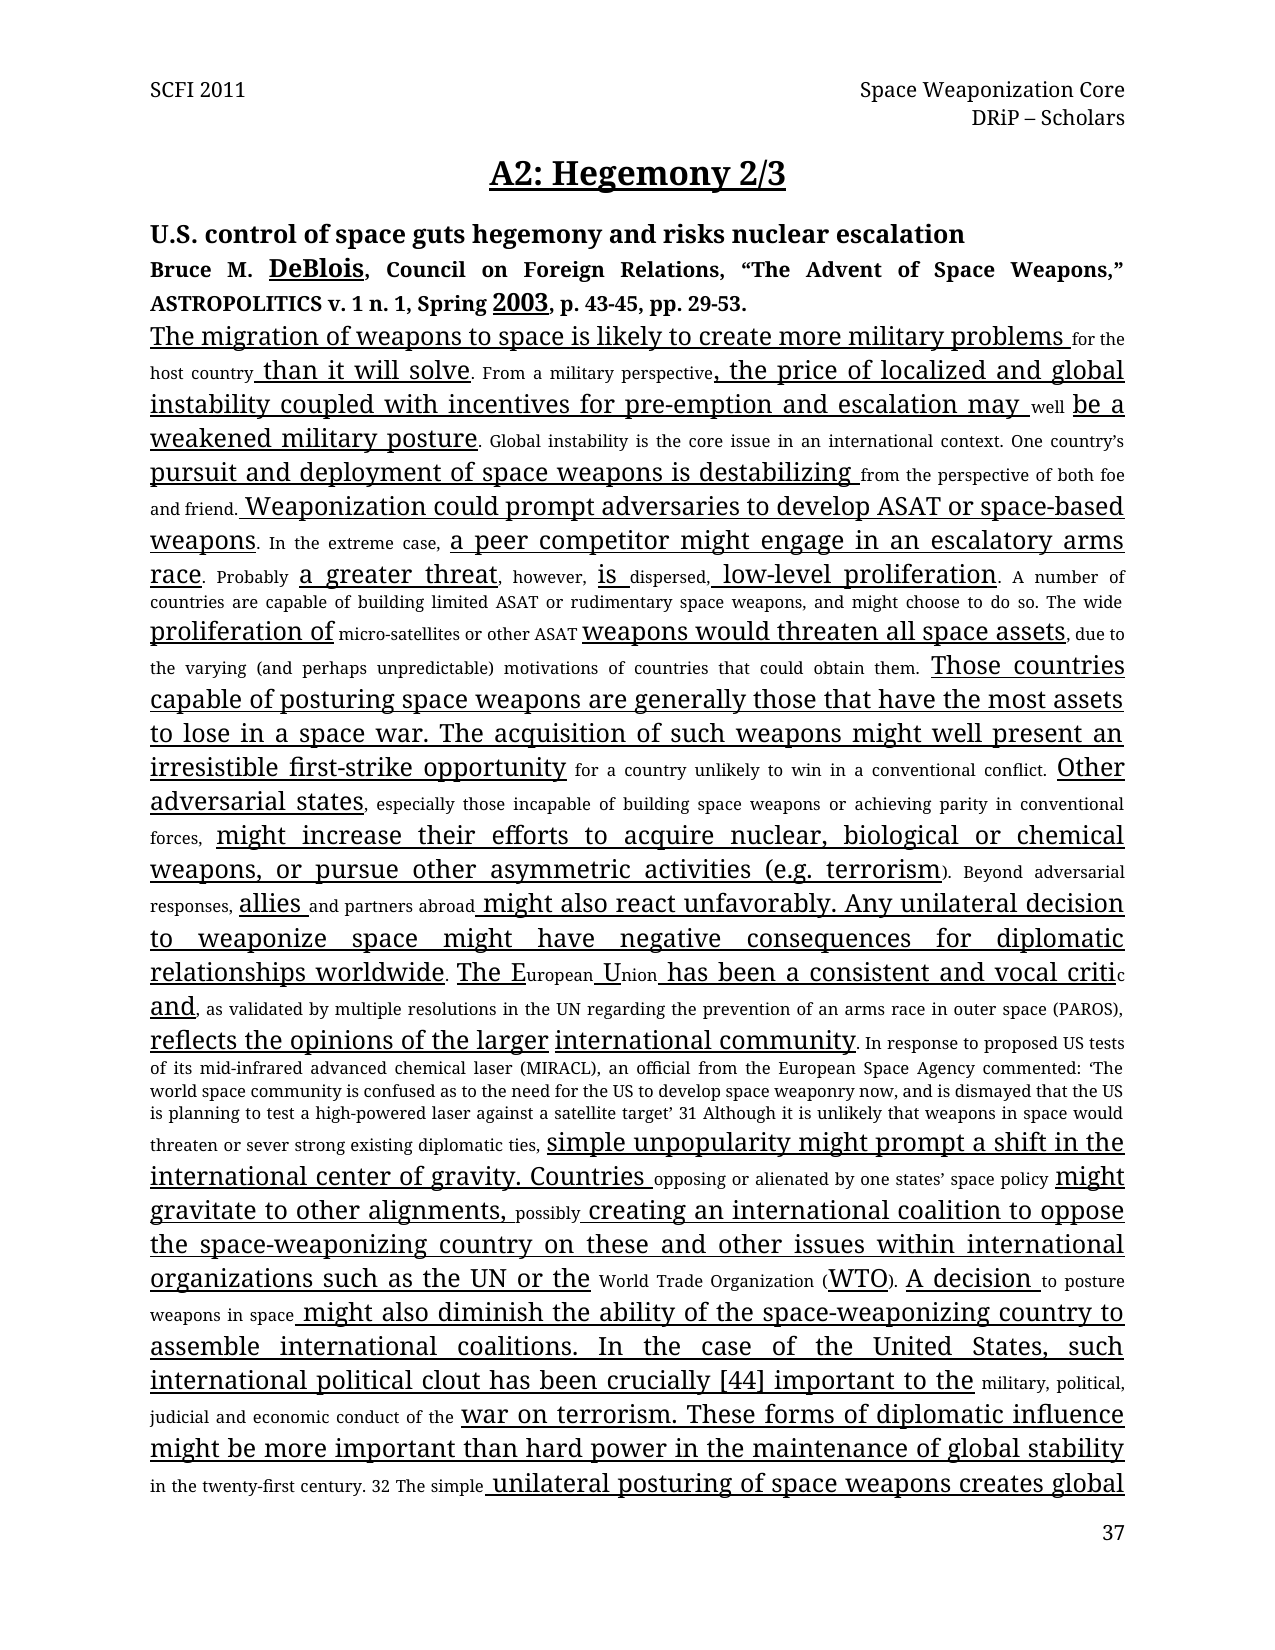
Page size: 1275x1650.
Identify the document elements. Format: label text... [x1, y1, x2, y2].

text A2: Hegemony 2/3 [150, 150, 1125, 195]
text Bruce M. DeBlois, Council on Foreign Relations, “The Advent of Space Weapons,” ASTROPOLITICS v. 1 n. 1, Spring 2003, p. 43-45, pp. 29-53. [150, 250, 1125, 318]
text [150, 1257, 1125, 1460]
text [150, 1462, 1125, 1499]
subtitle U.S. control of space guts hegemony and risks nuclear escalation [150, 216, 1125, 250]
